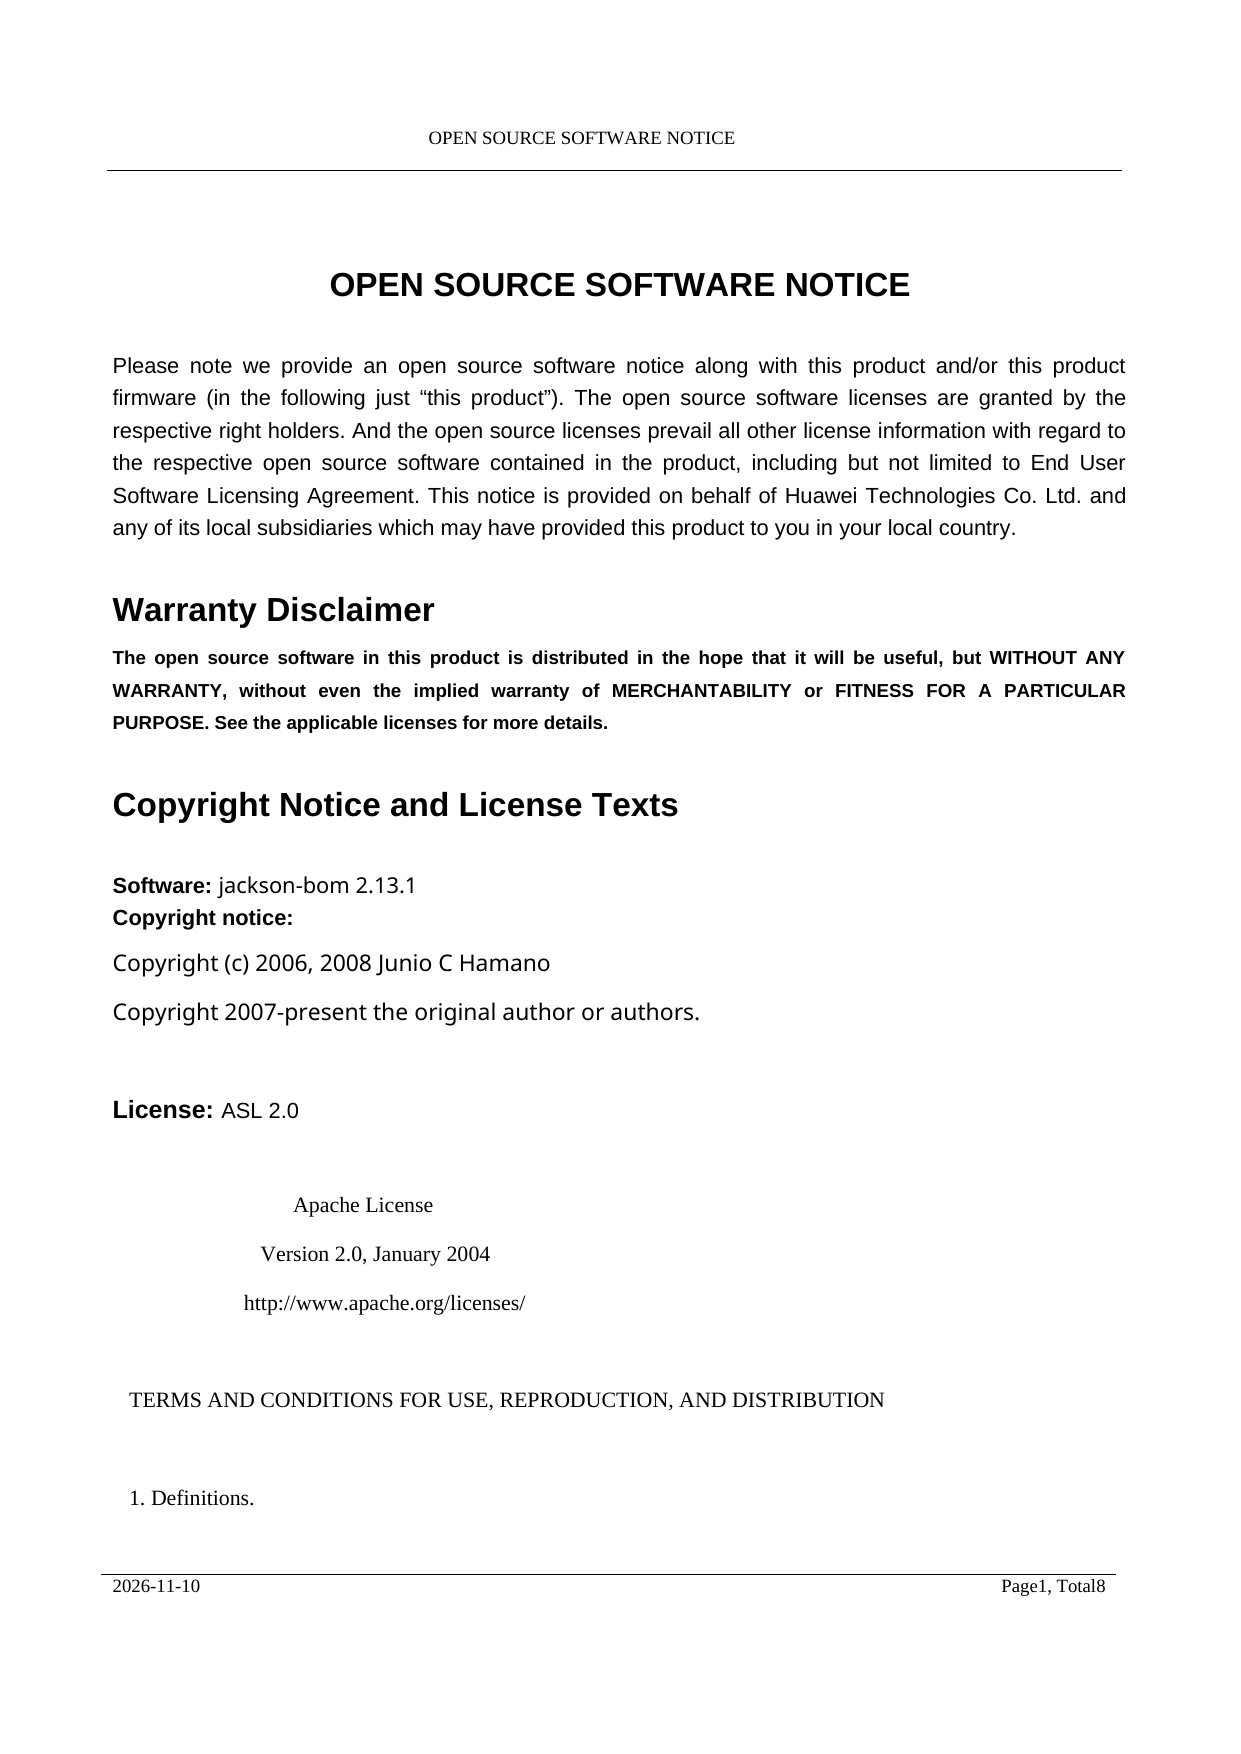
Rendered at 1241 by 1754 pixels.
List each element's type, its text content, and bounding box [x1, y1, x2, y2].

text Copyright notice: [112, 901, 1128, 934]
text Copyright (c) 2006, 2008 Junio C Hamano Copyright 2007-present the original author or authors. [112, 947, 1128, 1077]
text Copyright Notice and License Texts [112, 771, 1128, 836]
text Software: jackson-bom 2.13.1 [112, 869, 1128, 901]
text OPEN SOURCE SOFTWARE NOTICE [112, 251, 1128, 316]
text License: ASL 2.0 [112, 1093, 1128, 1125]
text Warranty Disclaimer [112, 576, 1128, 641]
text The open source software in this product is distributed in the hope that it will be useful, but WITHOUT ANY WARRANTY, without even the implied warranty of MERCHANTABILITY or FITNESS FOR A PARTICULAR PURPOSE. See the applicable licenses for more details. [112, 641, 1128, 739]
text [112, 1140, 1128, 1513]
text Please note we provide an open source software notice along with this product and/or this product firmware (in the following just “this product”). The open source software licenses are granted by the respective right holders. And the open source licenses prevail all other license information with regard to the respective open source software contained in the product, including but not limited to End User Software Licensing Agreement. This notice is provided on behalf of Huawei Technologies Co. Ltd. and any of its local subsidiaries which may have provided this product to you in your local country. [112, 349, 1128, 544]
